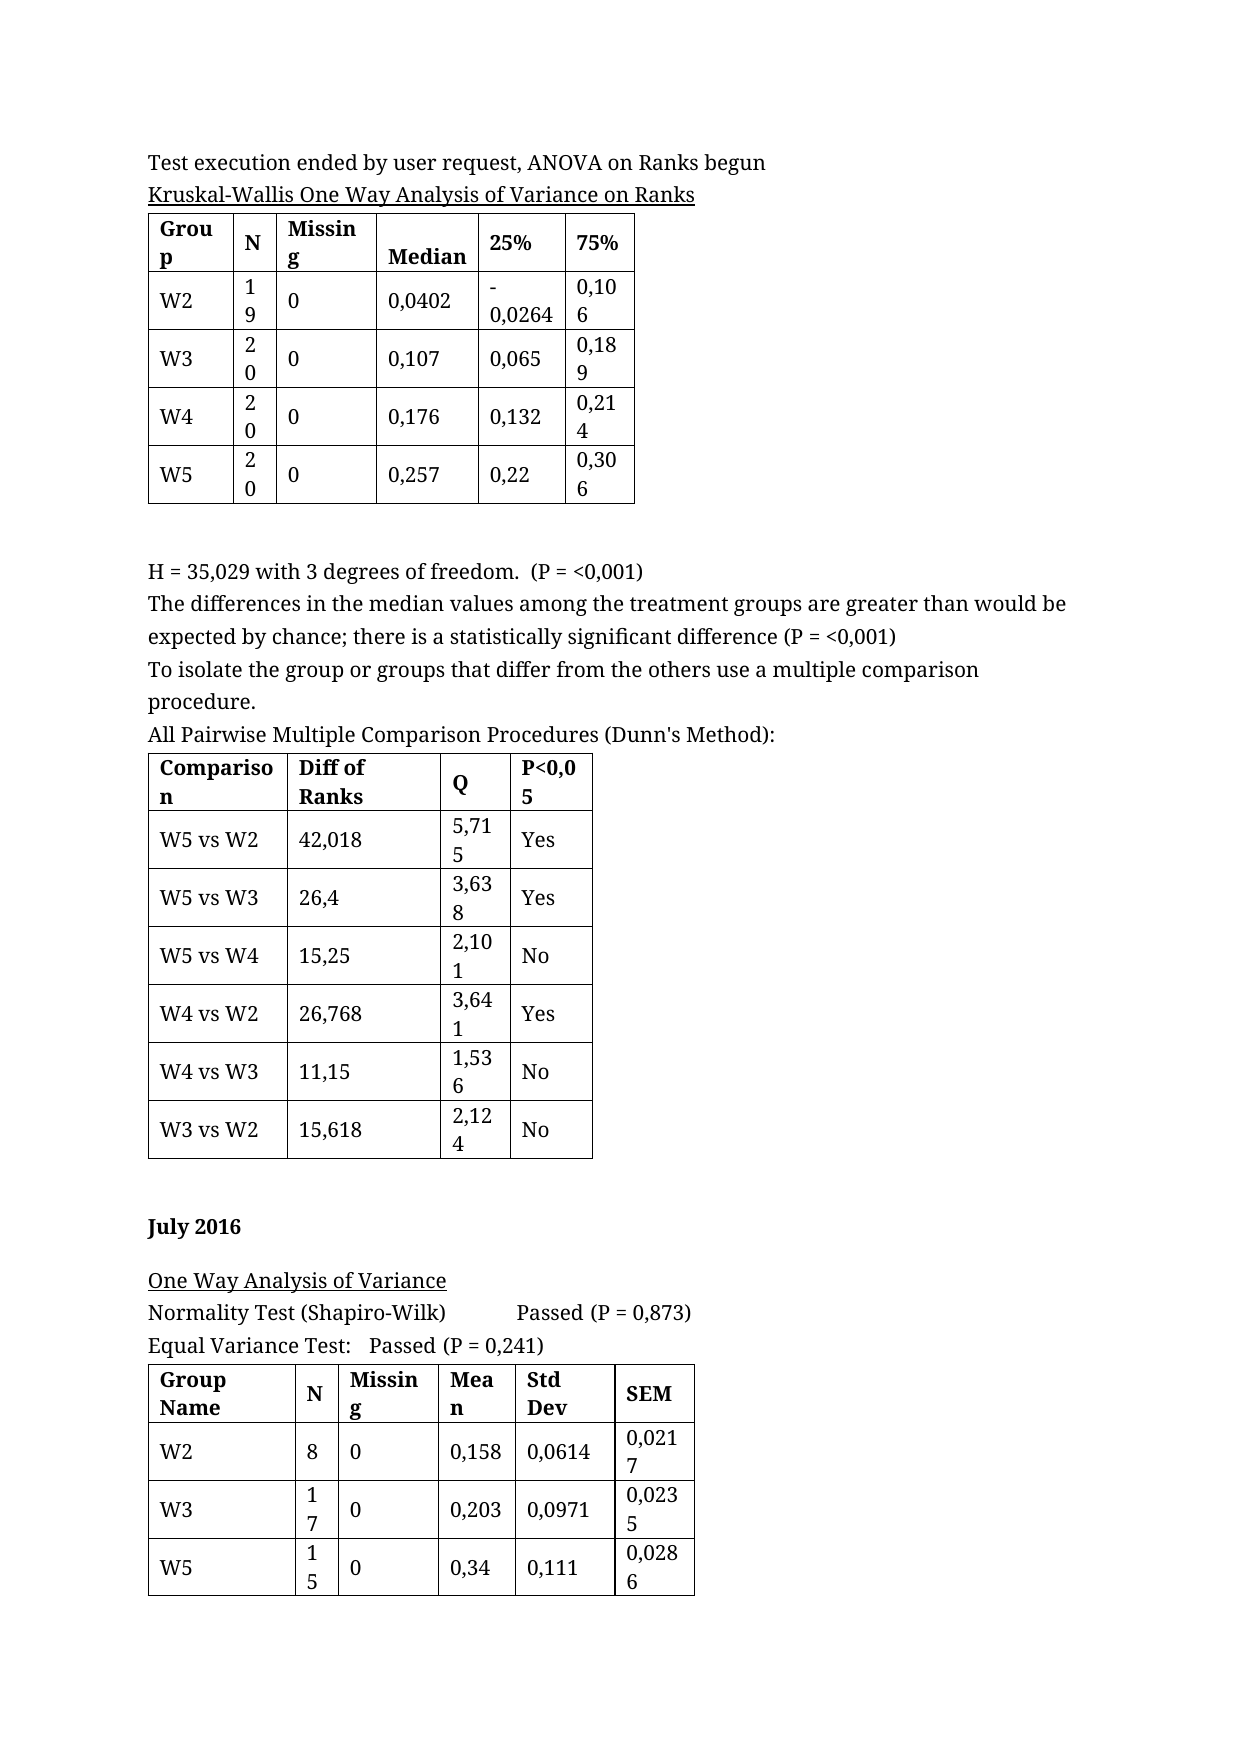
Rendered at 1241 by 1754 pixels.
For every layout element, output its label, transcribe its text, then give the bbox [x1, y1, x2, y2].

table_cell W2 [149, 272, 233, 329]
table_cell 0,106 [566, 272, 634, 329]
table_header 25% [479, 214, 565, 271]
table_cell 26,768 [288, 985, 440, 1042]
table_cell 1,536 [441, 1043, 510, 1100]
table_cell 0,22 [479, 446, 565, 502]
table_cell 0,176 [377, 388, 478, 444]
table_header 75% [566, 214, 634, 271]
table_cell Yes [511, 869, 592, 926]
table_cell 0,214 [566, 388, 634, 444]
table_cell 5,715 [441, 811, 510, 868]
table_cell 0,107 [377, 330, 478, 387]
table_cell -0,0264 [479, 272, 565, 329]
table_cell 0 [277, 446, 376, 502]
table_cell 0 [277, 272, 376, 329]
table_header P<0,05 [511, 754, 592, 810]
table_cell 0 [339, 1539, 438, 1595]
table_cell 0 [339, 1481, 438, 1537]
table_cell 8 [296, 1423, 338, 1479]
table_cell 26,4 [288, 869, 440, 926]
table_cell 20 [234, 330, 276, 387]
table_cell 0,0217 [616, 1423, 694, 1479]
table_cell 0,189 [566, 330, 634, 387]
table_cell W4 vs W2 [149, 985, 287, 1042]
table_cell Yes [511, 811, 592, 868]
table_cell W3 [149, 330, 233, 387]
table_cell 0,203 [439, 1481, 515, 1537]
text Test execution ended by user request, ANOVA on Ranks begun [148, 148, 1093, 176]
table_cell 42,018 [288, 811, 440, 868]
table_cell 0,0971 [516, 1481, 614, 1537]
text Equal Variance Test: Passed (P = 0,241) [148, 1331, 1093, 1359]
table_cell W4 vs W3 [149, 1043, 287, 1100]
table_cell 0,0614 [516, 1423, 614, 1479]
table_cell 15 [296, 1539, 338, 1595]
table_cell 20 [234, 446, 276, 502]
table_cell No [511, 1043, 592, 1100]
text July 2016 [148, 1212, 1093, 1241]
table_header Missing [277, 214, 376, 271]
text To isolate the group or groups that differ from the others use a multiple comparison procedure. [148, 655, 1093, 716]
table_cell W5 [149, 1539, 295, 1595]
table_cell W3 [149, 1481, 295, 1537]
table_header Group [149, 214, 233, 271]
table_header Median [377, 214, 478, 271]
table_header Missing [339, 1365, 438, 1422]
text The differences in the median values among the treatment groups are greater than would be expected by chance; there is a statistically significant difference (P = <0,001) [148, 589, 1093, 651]
table_cell 0,34 [439, 1539, 515, 1595]
table_cell 0,132 [479, 388, 565, 444]
table_cell 0 [339, 1423, 438, 1479]
table_cell 0,0402 [377, 272, 478, 329]
table_cell W5 vs W2 [149, 811, 287, 868]
text All Pairwise Multiple Comparison Procedures (Dunn's Method): [148, 720, 1093, 748]
table_cell 11,15 [288, 1043, 440, 1100]
table_cell No [511, 927, 592, 984]
table_cell 19 [234, 272, 276, 329]
table_cell 2,124 [441, 1101, 510, 1158]
table_header N [296, 1365, 338, 1422]
table_cell 0,158 [439, 1423, 515, 1479]
table_cell 0,306 [566, 446, 634, 502]
table_cell 3,641 [441, 985, 510, 1042]
text Normality Test (Shapiro-Wilk) Passed (P = 0,873) [148, 1298, 1093, 1327]
table_header SEM [616, 1365, 694, 1422]
table_cell 0,0286 [616, 1539, 694, 1595]
table_cell W3 vs W2 [149, 1101, 287, 1158]
table_header Q [441, 754, 510, 810]
text Kruskal-Wallis One Way Analysis of Variance on Ranks [148, 180, 1093, 209]
table_cell 0,257 [377, 446, 478, 502]
table_cell 2,101 [441, 927, 510, 984]
table_cell W5 vs W3 [149, 869, 287, 926]
table_cell W2 [149, 1423, 295, 1479]
table_header Group Name [149, 1365, 295, 1422]
table_cell 0 [277, 388, 376, 444]
table_cell 20 [234, 388, 276, 444]
text H = 35,029 with 3 degrees of freedom. (P = <0,001) [148, 557, 1093, 585]
table_cell 15,618 [288, 1101, 440, 1158]
table_header Diff of Ranks [288, 754, 440, 810]
table_cell 3,638 [441, 869, 510, 926]
table_cell 0,111 [516, 1539, 614, 1595]
table_header Std Dev [516, 1365, 614, 1422]
table_cell Yes [511, 985, 592, 1042]
table_header Comparison [149, 754, 287, 810]
table_cell 0,065 [479, 330, 565, 387]
table_cell No [511, 1101, 592, 1158]
table_cell 0 [277, 330, 376, 387]
table_cell 15,25 [288, 927, 440, 984]
table_cell W4 [149, 388, 233, 444]
table_cell W5 [149, 446, 233, 502]
table_cell 17 [296, 1481, 338, 1537]
table_header Mean [439, 1365, 515, 1422]
table_cell W5 vs W4 [149, 927, 287, 984]
table_header N [234, 214, 276, 271]
text One Way Analysis of Variance [148, 1266, 1093, 1294]
table_cell 0,0235 [616, 1481, 694, 1537]
